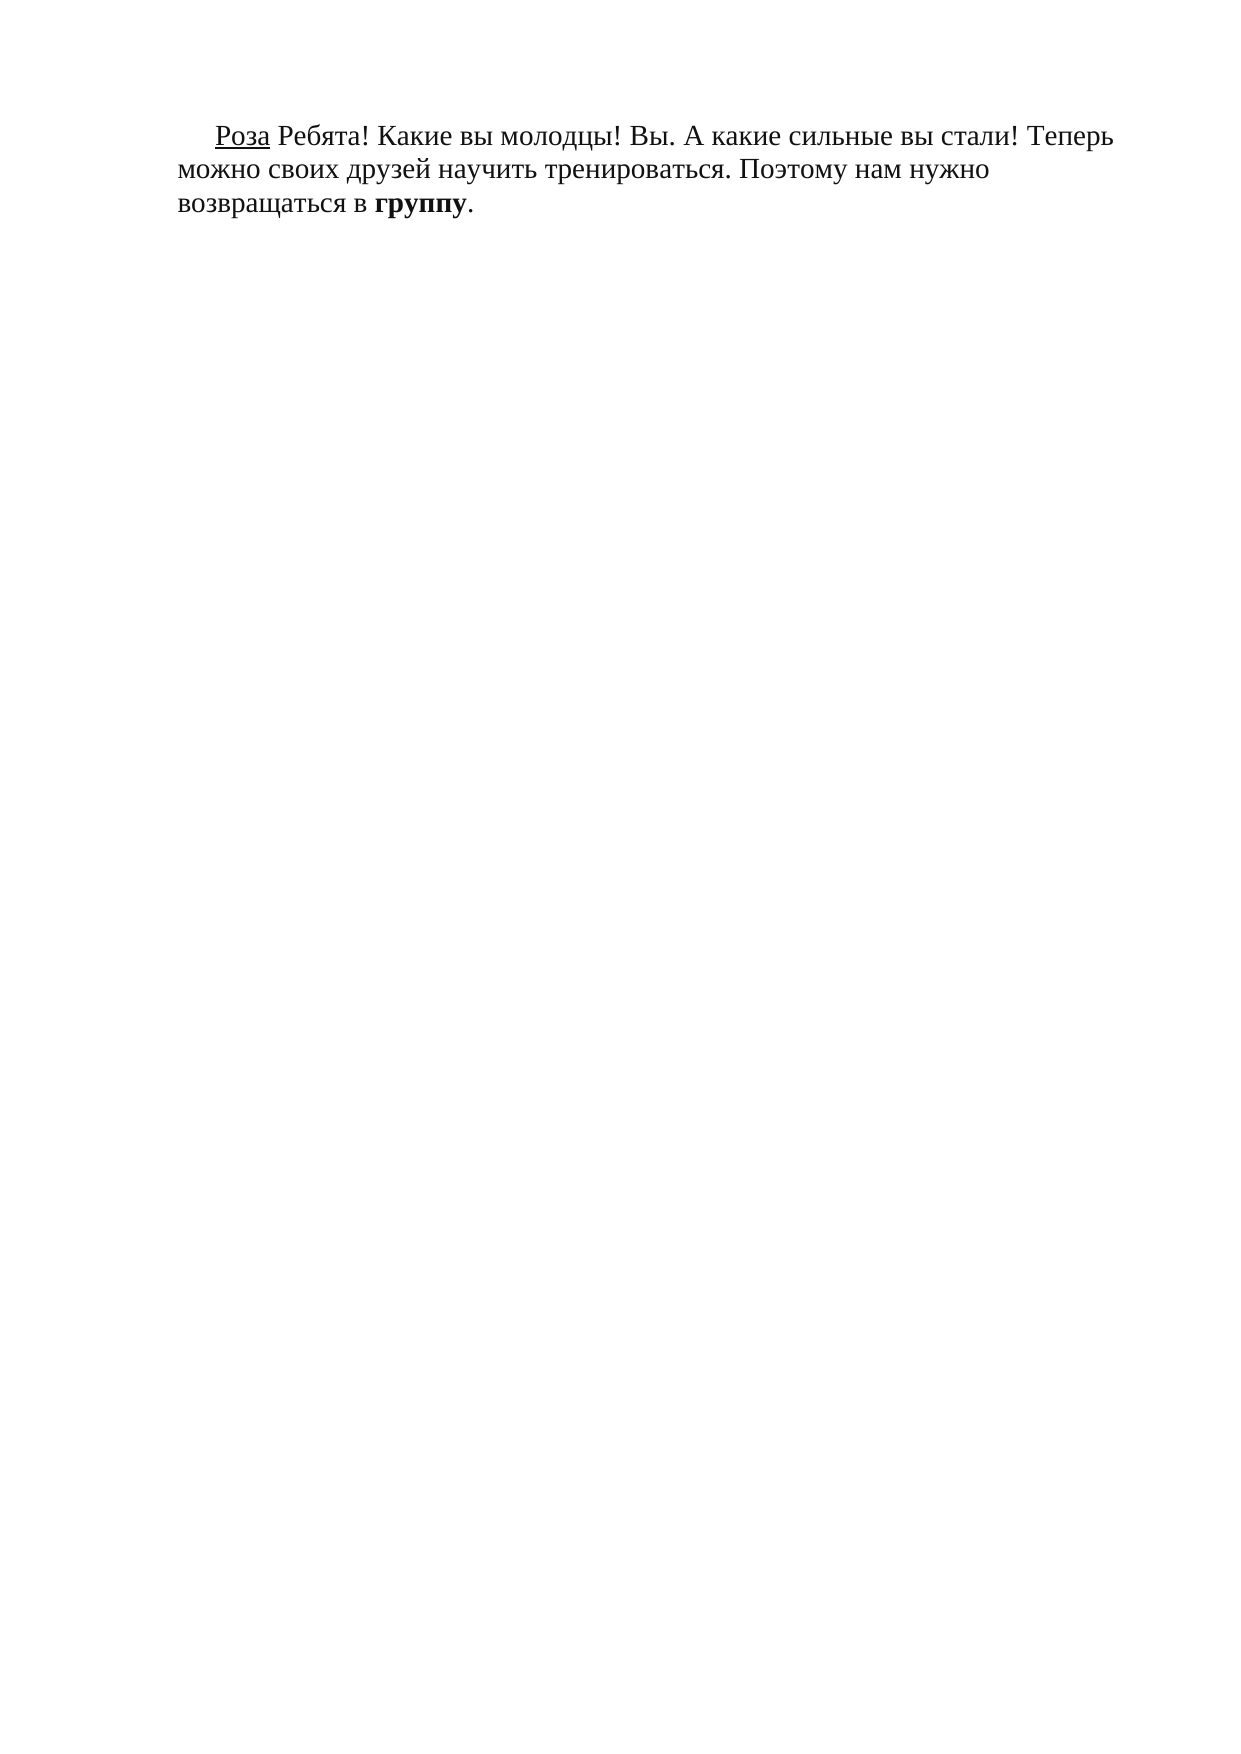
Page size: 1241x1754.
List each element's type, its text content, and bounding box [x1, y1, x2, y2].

text Роза Ребята! Какие вы молодцы! Вы. А какие сильные вы стали! Теперь можно своих друзей научить тренироваться. Поэтому нам нужно возвращаться в группу. [177, 118, 1152, 219]
